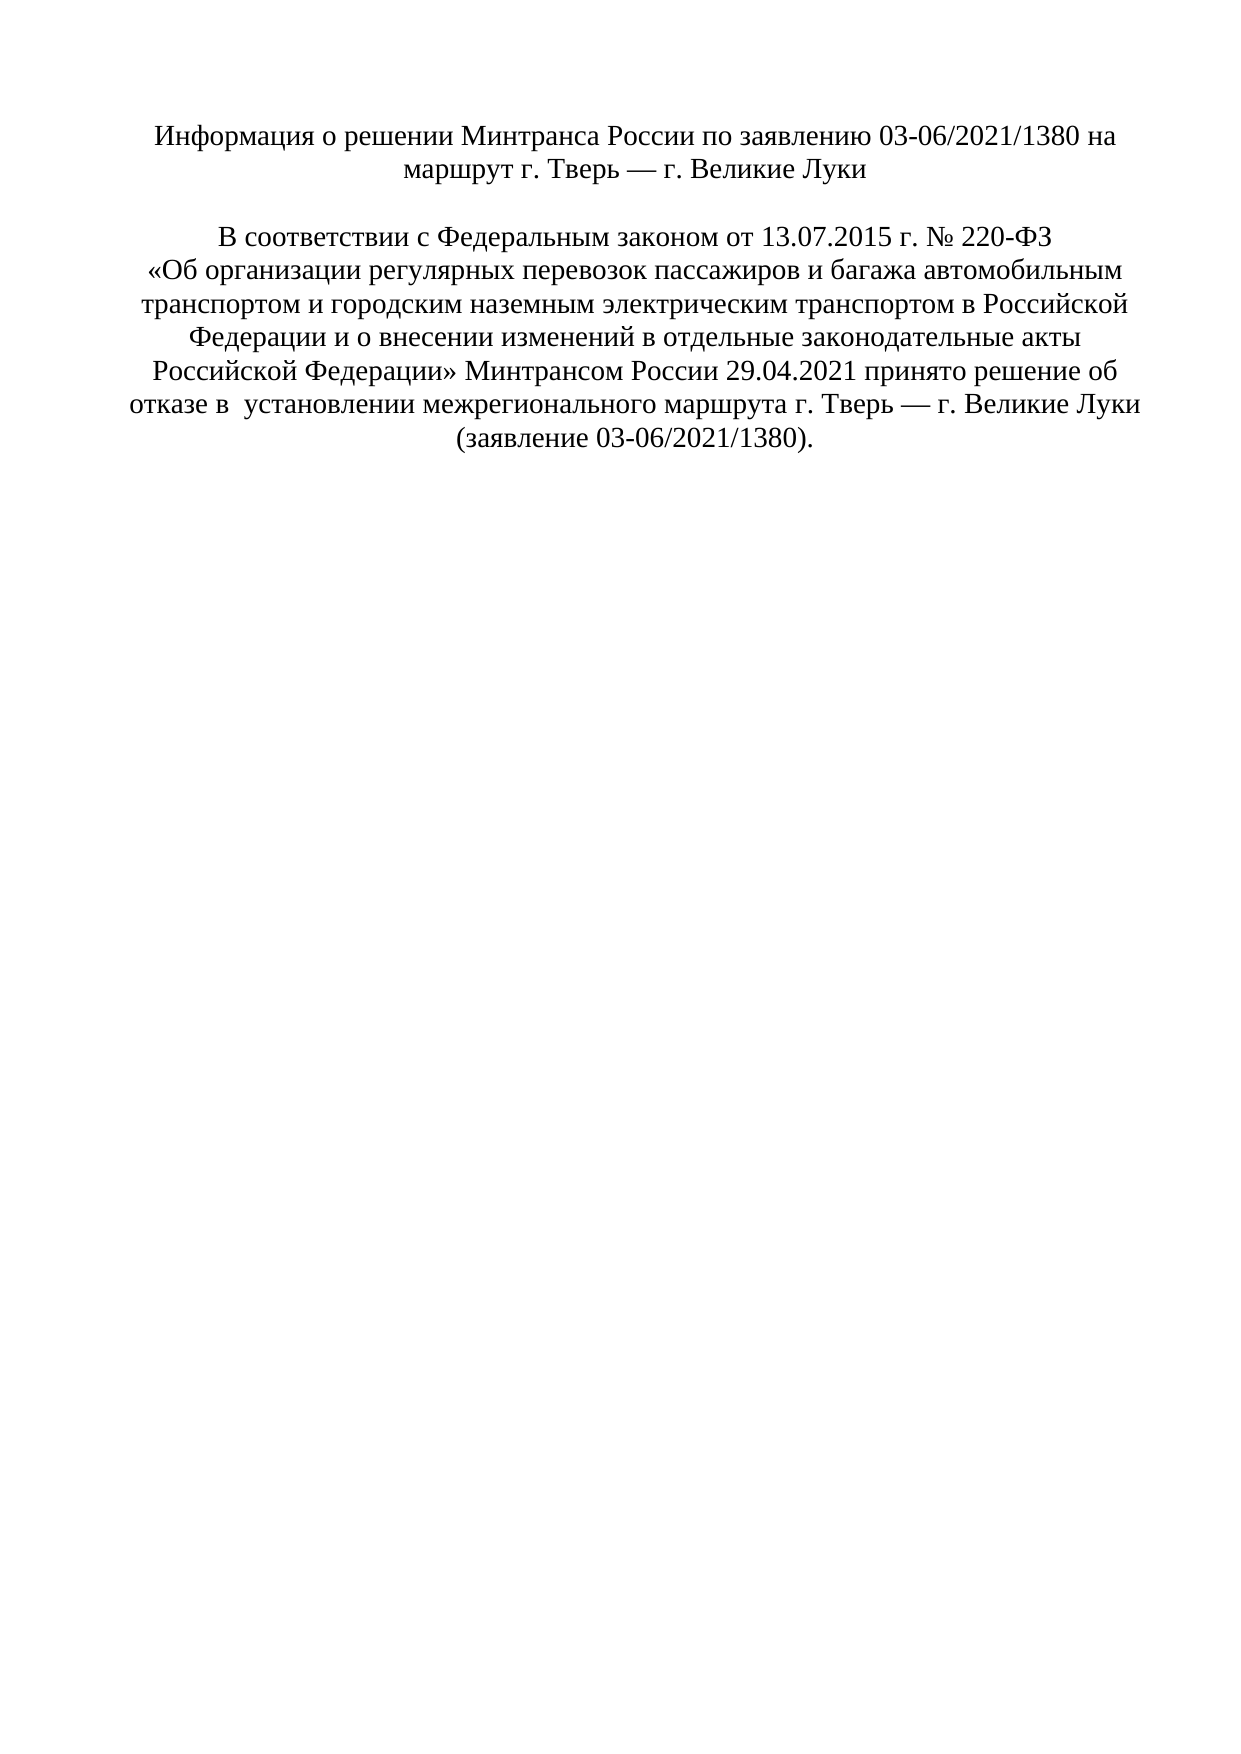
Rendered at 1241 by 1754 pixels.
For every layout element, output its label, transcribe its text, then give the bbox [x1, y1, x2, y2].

text Информация о решении Минтранса России по заявлению 03-06/2021/1380 на маршрут г. Тверь — г. Великие Луки [118, 118, 1152, 185]
text В соответствии с Федеральным законом от 13.07.2015 г. № 220-ФЗ «Об организации регулярных перевозок пассажиров и багажа автомобильным транспортом и городским наземным электрическим транспортом в Российской Федерации и о внесении изменений в отдельные законодательные акты Российской Федерации» Минтрансом России 29.04.2021 принято решение об отказе в установлении межрегионального маршрута г. Тверь — г. Великие Луки (заявление 03-06/2021/1380). [118, 219, 1152, 453]
